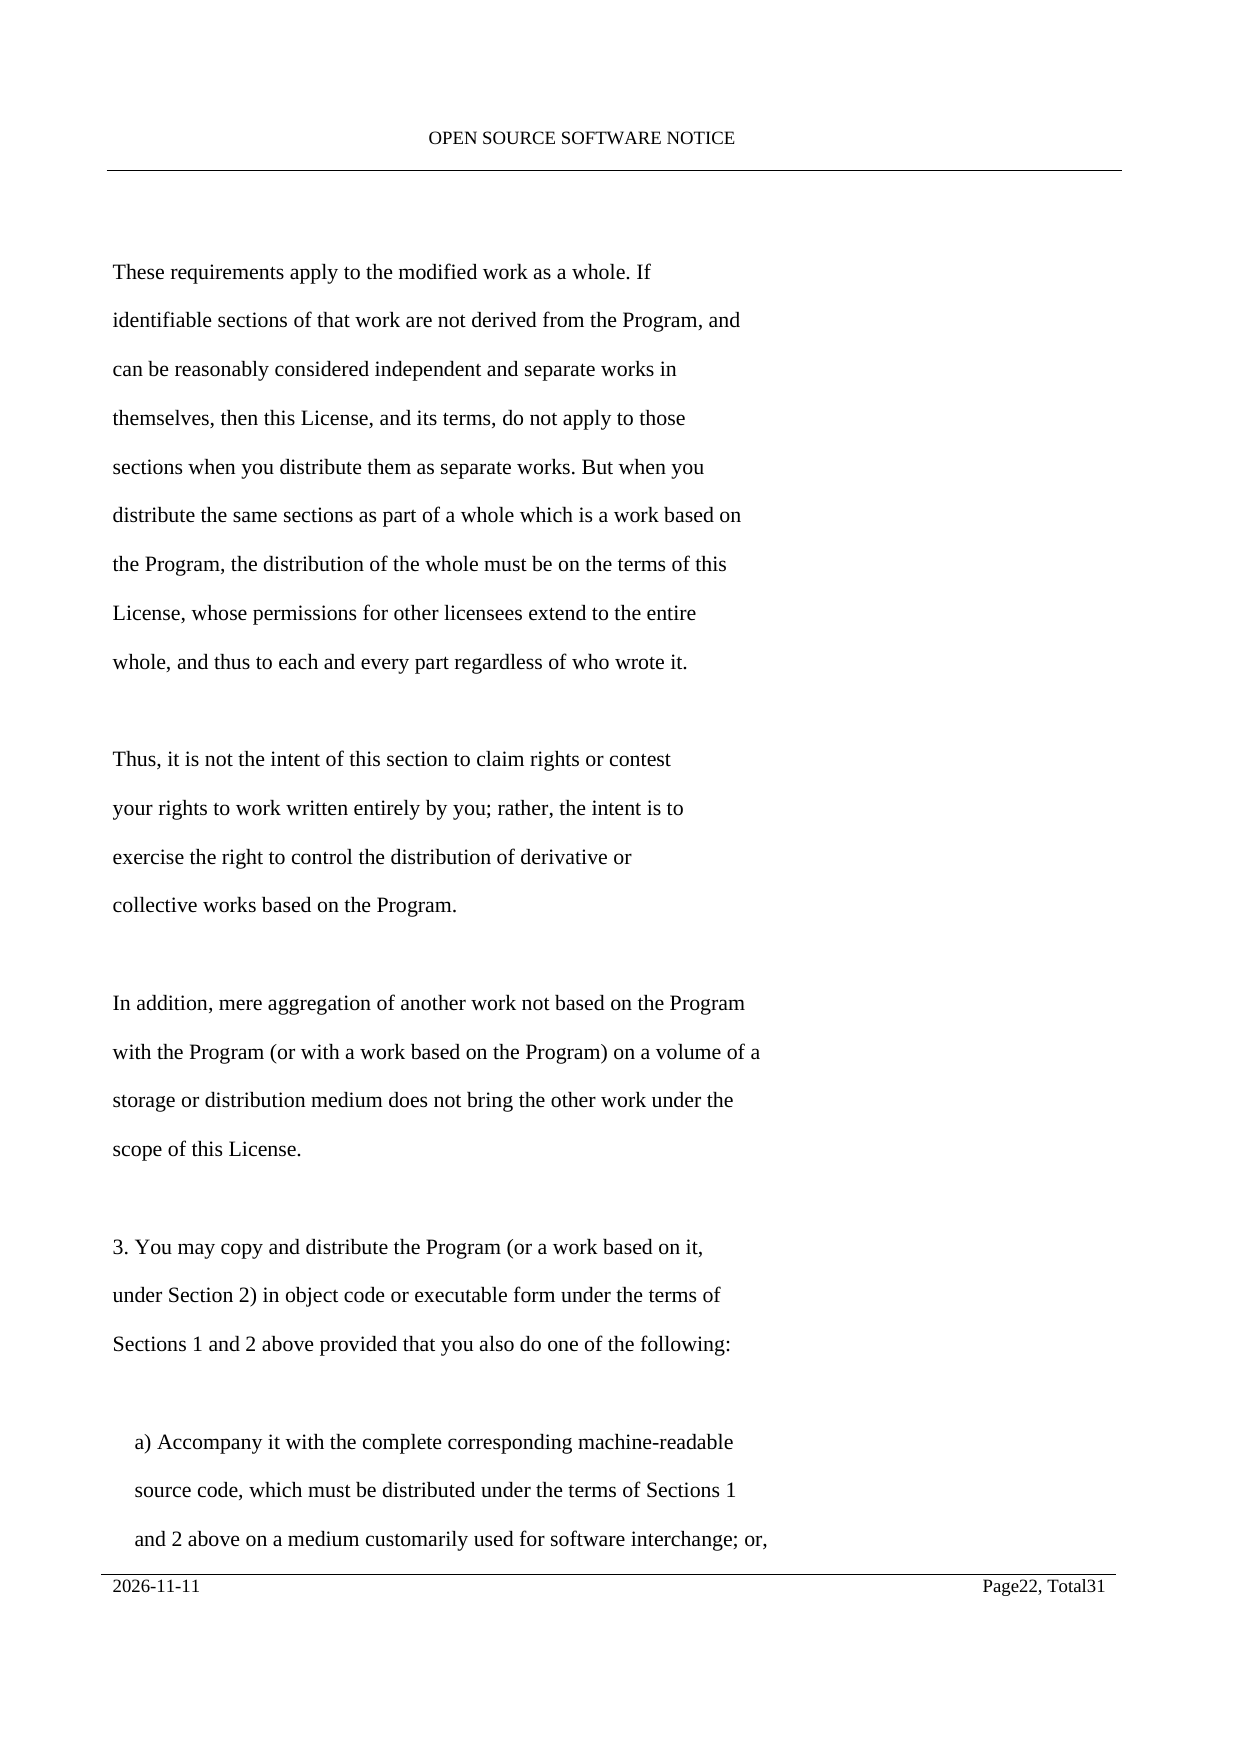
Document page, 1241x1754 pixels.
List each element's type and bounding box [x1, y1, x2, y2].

text [112, 206, 1128, 1555]
